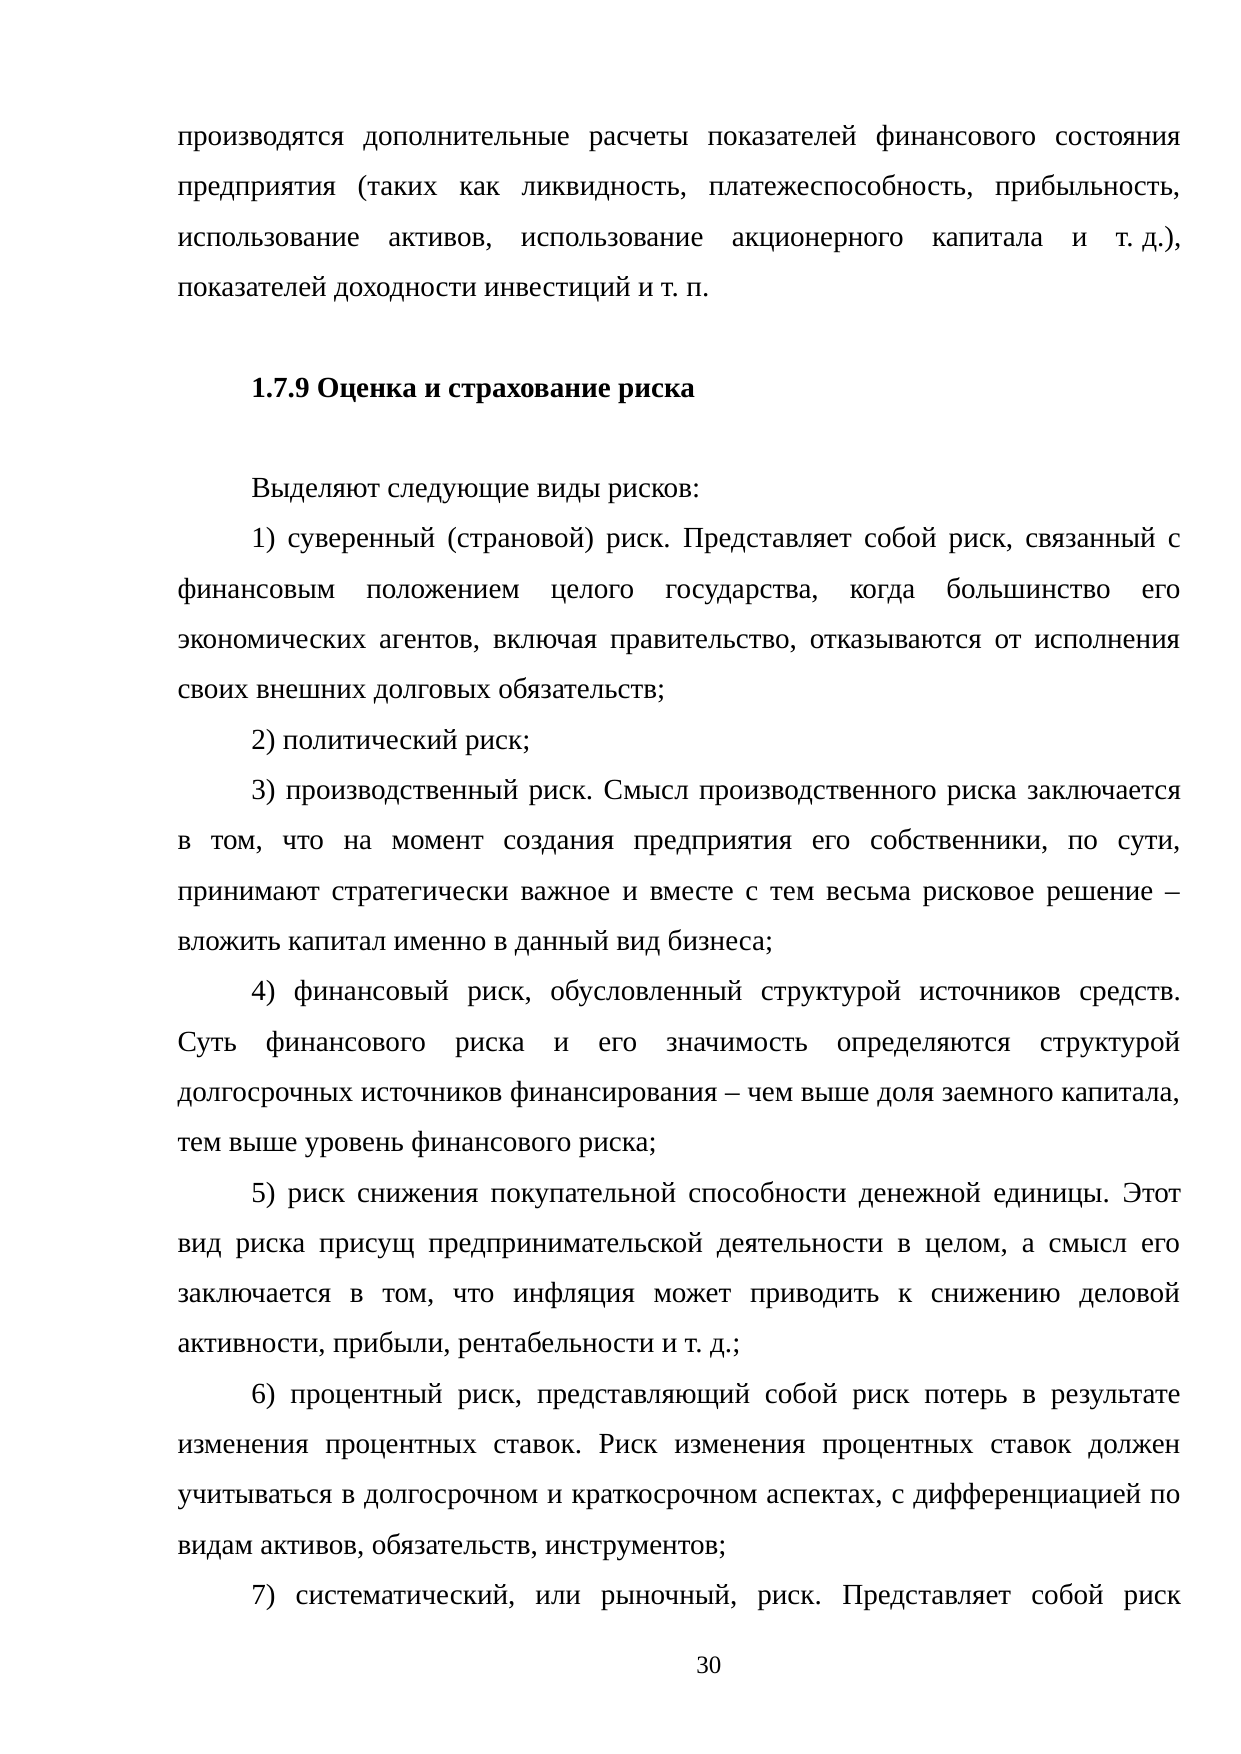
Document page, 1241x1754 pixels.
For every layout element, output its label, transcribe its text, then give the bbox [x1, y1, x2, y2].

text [177, 1577, 1181, 1611]
text 1) суверенный (страновой) риск. Представляет собой риск, связанный с финансовым положением целого государства, когда большинство его экономических агентов, включая правительство, отказываются от исполнения своих внешних долговых обязательств; [177, 521, 1181, 705]
subtitle 1.7.9 Оценка и страхование риска [177, 370, 1181, 403]
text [177, 118, 1181, 303]
text Выделяют следующие виды рисков: [177, 470, 1181, 504]
text 6) процентный риск, представляющий собой риск потерь в результате изменения процентных ставок. Риск изменения процентных ставок должен учитываться в долгосрочном и краткосрочном аспектах, с дифференциацией по видам активов, обязательств, инструментов; [177, 1376, 1181, 1560]
text 3) производственный риск. Смысл производственного риска заключается в том, что на момент создания предприятия его собственники, по сути, принимают стратегически важное и вместе с тем весьма рисковое решение – вложить капитал именно в данный вид бизнеса; [177, 772, 1181, 957]
text 5) риск снижения покупательной способности денежной единицы. Этот вид риска присущ предпринимательской деятельности в целом, а смысл его заключается в том, что инфляция может приводить к снижению деловой активности, прибыли, рентабельности и т. д.; [177, 1175, 1181, 1359]
text 2) политический риск; [177, 722, 1181, 755]
text 4) финансовый риск, обусловленный структурой источников средств. Суть финансового риска и его значимость определяются структурой долгосрочных источников финансирования – чем выше доля заемного капитала, тем выше уровень финансового риска; [177, 973, 1181, 1158]
